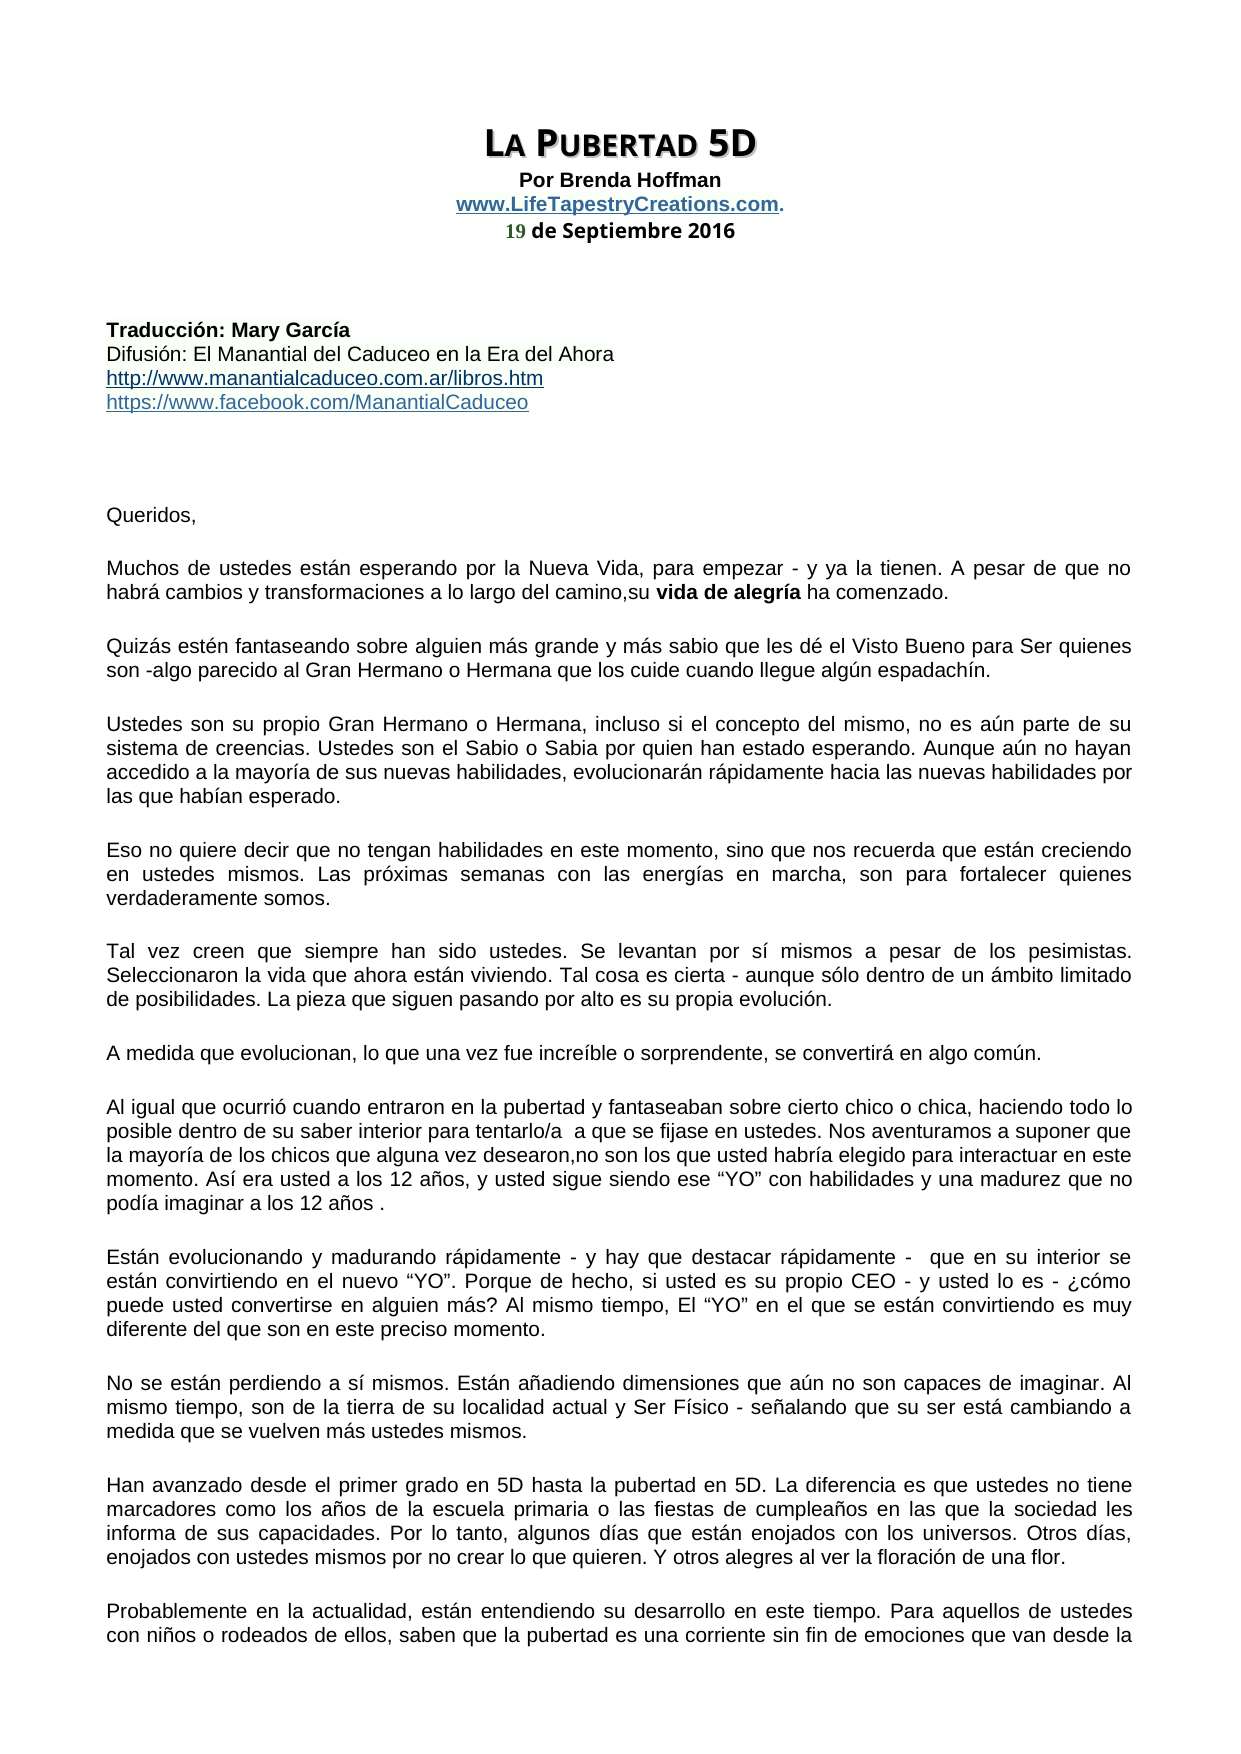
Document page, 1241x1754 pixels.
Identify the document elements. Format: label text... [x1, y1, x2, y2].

text A medida que evolucionan, lo que una vez fue increíble o sorprendente, se convertirá en algo común. [106, 1041, 1134, 1065]
text No se están perdiendo a sí mismos. Están añadiendo dimensiones que aún no son capaces de imaginar. Al mismo tiempo, son de la tierra de su localidad actual y Ser Físico - señalando que su ser está cambiando a medida que se vuelven más ustedes mismos. [106, 1371, 1134, 1443]
text Ustedes son su propio Gran Hermano o Hermana, incluso si el concepto del mismo, no es aún parte de su sistema de creencias. Ustedes son el Sabio o Sabia por quien han estado esperando. Aunque aún no hayan accedido a la mayoría de sus nuevas habilidades, evolucionarán rápidamente hacia las nuevas habilidades por las que habían esperado. [106, 712, 1134, 807]
text Quizás estén fantaseando sobre alguien más grande y más sabio que les dé el Visto Bueno para Ser quienes son -algo parecido al Gran Hermano o Hermana que los cuide cuando llegue algún espadachín. [106, 634, 1134, 682]
text Eso no quiere decir que no tengan habilidades en este momento, sino que nos recuerda que están creciendo en ustedes mismos. Las próximas semanas con las energías en marcha, son para fortalecer quienes verdaderamente somos. [106, 837, 1134, 909]
text La Pubertad 5D Por Brenda Hoffman www.LifeTapestryCreations.com. 19 de Septiembre 2016 [106, 117, 1134, 244]
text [106, 1598, 1134, 1646]
text Están evolucionando y madurando rápidamente - y hay que destacar rápidamente - que en su interior se están convirtiendo en el nuevo “YO”. Porque de hecho, si usted es su propio CEO - y usted lo es - ¿cómo puede usted convertirse en alguien más? Al mismo tiempo, El “YO” en el que se están convirtiendo es muy diferente del que son en este preciso momento. [106, 1245, 1134, 1341]
text Al igual que ocurrió cuando entraron en la pubertad y fantaseaban sobre cierto chico o chica, haciendo todo lo posible dentro de su saber interior para tentarlo/a a que se fijase en ustedes. Nos aventuramos a suponer que la mayoría de los chicos que alguna vez desearon,no son los que usted habría elegido para interactuar en este momento. Así era usted a los 12 años, y usted sigue siendo ese “YO” con habilidades y una madurez que no podía imaginar a los 12 años . [106, 1095, 1134, 1215]
text Tal vez creen que siempre han sido ustedes. Se levantan por sí mismos a pesar de los pesimistas. Seleccionaron la vida que ahora están viviendo. Tal cosa es cierta - aunque sólo dentro de un ámbito limitado de posibilidades. La pieza que siguen pasando por alto es su propia evolución. [106, 939, 1134, 1011]
text Queridos, [106, 503, 1134, 527]
text Han avanzado desde el primer grado en 5D hasta la pubertad en 5D. La diferencia es que ustedes no tiene marcadores como los años de la escuela primaria o las fiestas de cumpleaños en las que la sociedad les informa de sus capacidades. Por lo tanto, algunos días que están enojados con los universos. Otros días, enojados con ustedes mismos por no crear lo que quieren. Y otros alegres al ver la floración de una flor. [106, 1473, 1134, 1568]
text Traducción: Mary García Difusión: El Manantial del Caduceo en la Era del Ahora http://www.manantialcaduceo.com.ar/libros.htm https://www.facebook.com/ManantialCaduceo [351, 318, 1134, 414]
text Muchos de ustedes están esperando por la Nueva Vida, para empezar - y ya la tienen. A pesar de que no habrá cambios y transformaciones a lo largo del camino,su vida de alegría ha comenzado. [106, 556, 1134, 604]
